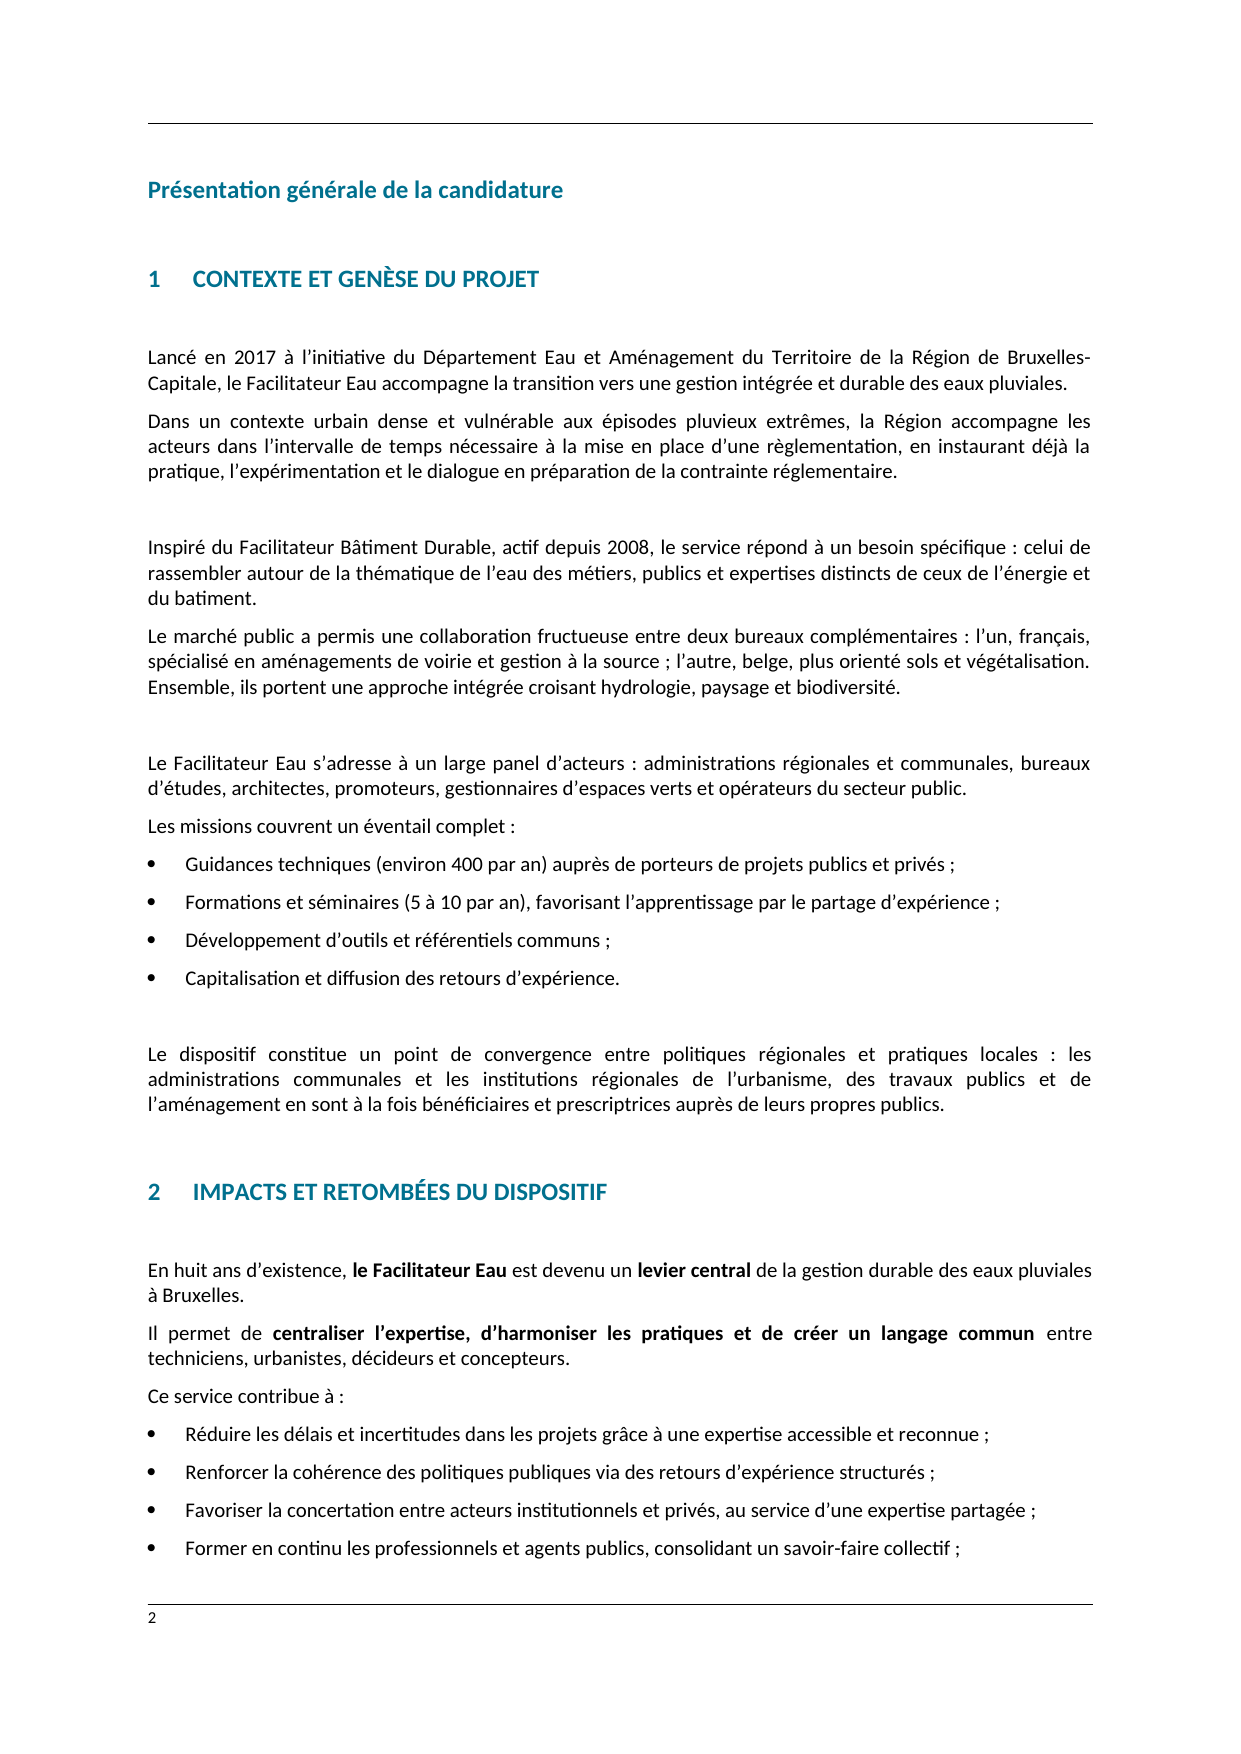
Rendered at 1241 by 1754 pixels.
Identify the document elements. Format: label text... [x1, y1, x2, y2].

text Le marché public a permis une collaboration fructueuse entre deux bureaux complémentaires : l’un, français, spécialisé en aménagements de voirie et gestion à la source ; l’autre, belge, plus orienté sols et végétalisation. Ensemble, ils portent une approche intégrée croisant hydrologie, paysage et biodiversité. [148, 623, 1093, 699]
subtitle Contexte et genèse du projet [148, 264, 1093, 294]
text Guidances techniques (environ 400 par an) auprès de porteurs de projets publics et privés ; [148, 851, 1093, 877]
text Formations et séminaires (5 à 10 par an), favorisant l’apprentissage par le partage d’expérience ; [148, 889, 1093, 914]
text Renforcer la cohérence des politiques publiques via des retours d’expérience structurés ; [148, 1459, 1093, 1485]
text Le Facilitateur Eau s’adresse à un large panel d’acteurs : administrations régionales et communales, bureaux d’études, architectes, promoteurs, gestionnaires d’espaces verts et opérateurs du secteur public. [148, 750, 1093, 801]
subtitle Impacts et retombées du dispositif [148, 1176, 1093, 1206]
text Inspiré du Facilitateur Bâtiment Durable, actif depuis 2008, le service répond à un besoin spécifique : celui de rassembler autour de la thématique de l’eau des métiers, publics et expertises distincts de ceux de l’énergie et du batiment. [148, 534, 1093, 611]
text Former en continu les professionnels et agents publics, consolidant un savoir-faire collectif ; [148, 1535, 1093, 1561]
text En huit ans d’existence, le Facilitateur Eau est devenu un levier central de la gestion durable des eaux pluviales à Bruxelles. [148, 1257, 1093, 1308]
text Lancé en 2017 à l’initiative du Département Eau et Aménagement du Territoire de la Région de Bruxelles-Capitale, le Facilitateur Eau accompagne la transition vers une gestion intégrée et durable des eaux pluviales. [148, 344, 1093, 395]
text Le dispositif constitue un point de convergence entre politiques régionales et pratiques locales : les administrations communales et les institutions régionales de l’urbanisme, des travaux publics et de l’aménagement en sont à la fois bénéficiaires et prescriptrices auprès de leurs propres publics. [148, 1041, 1093, 1117]
text Les missions couvrent un éventail complet : [148, 813, 1093, 839]
text Réduire les délais et incertitudes dans les projets grâce à une expertise accessible et reconnue ; [148, 1421, 1093, 1447]
text Il permet de centraliser l’expertise, d’harmoniser les pratiques et de créer un langage commun entre techniciens, urbanistes, décideurs et concepteurs. [148, 1320, 1093, 1371]
text Développement d’outils et référentiels communs ; [148, 927, 1093, 952]
title Présentation générale de la candidature [148, 174, 1033, 205]
text Ce service contribue à : [148, 1383, 1093, 1409]
text Capitalisation et diffusion des retours d’expérience. [148, 965, 1093, 990]
text Favoriser la concertation entre acteurs institutionnels et privés, au service d’une expertise partagée ; [148, 1497, 1093, 1523]
text Dans un contexte urbain dense et vulnérable aux épisodes pluvieux extrêmes, la Région accompagne les acteurs dans l’intervalle de temps nécessaire à la mise en place d’une règlementation, en instaurant déjà la pratique, l’expérimentation et le dialogue en préparation de la contrainte réglementaire. [148, 408, 1093, 484]
